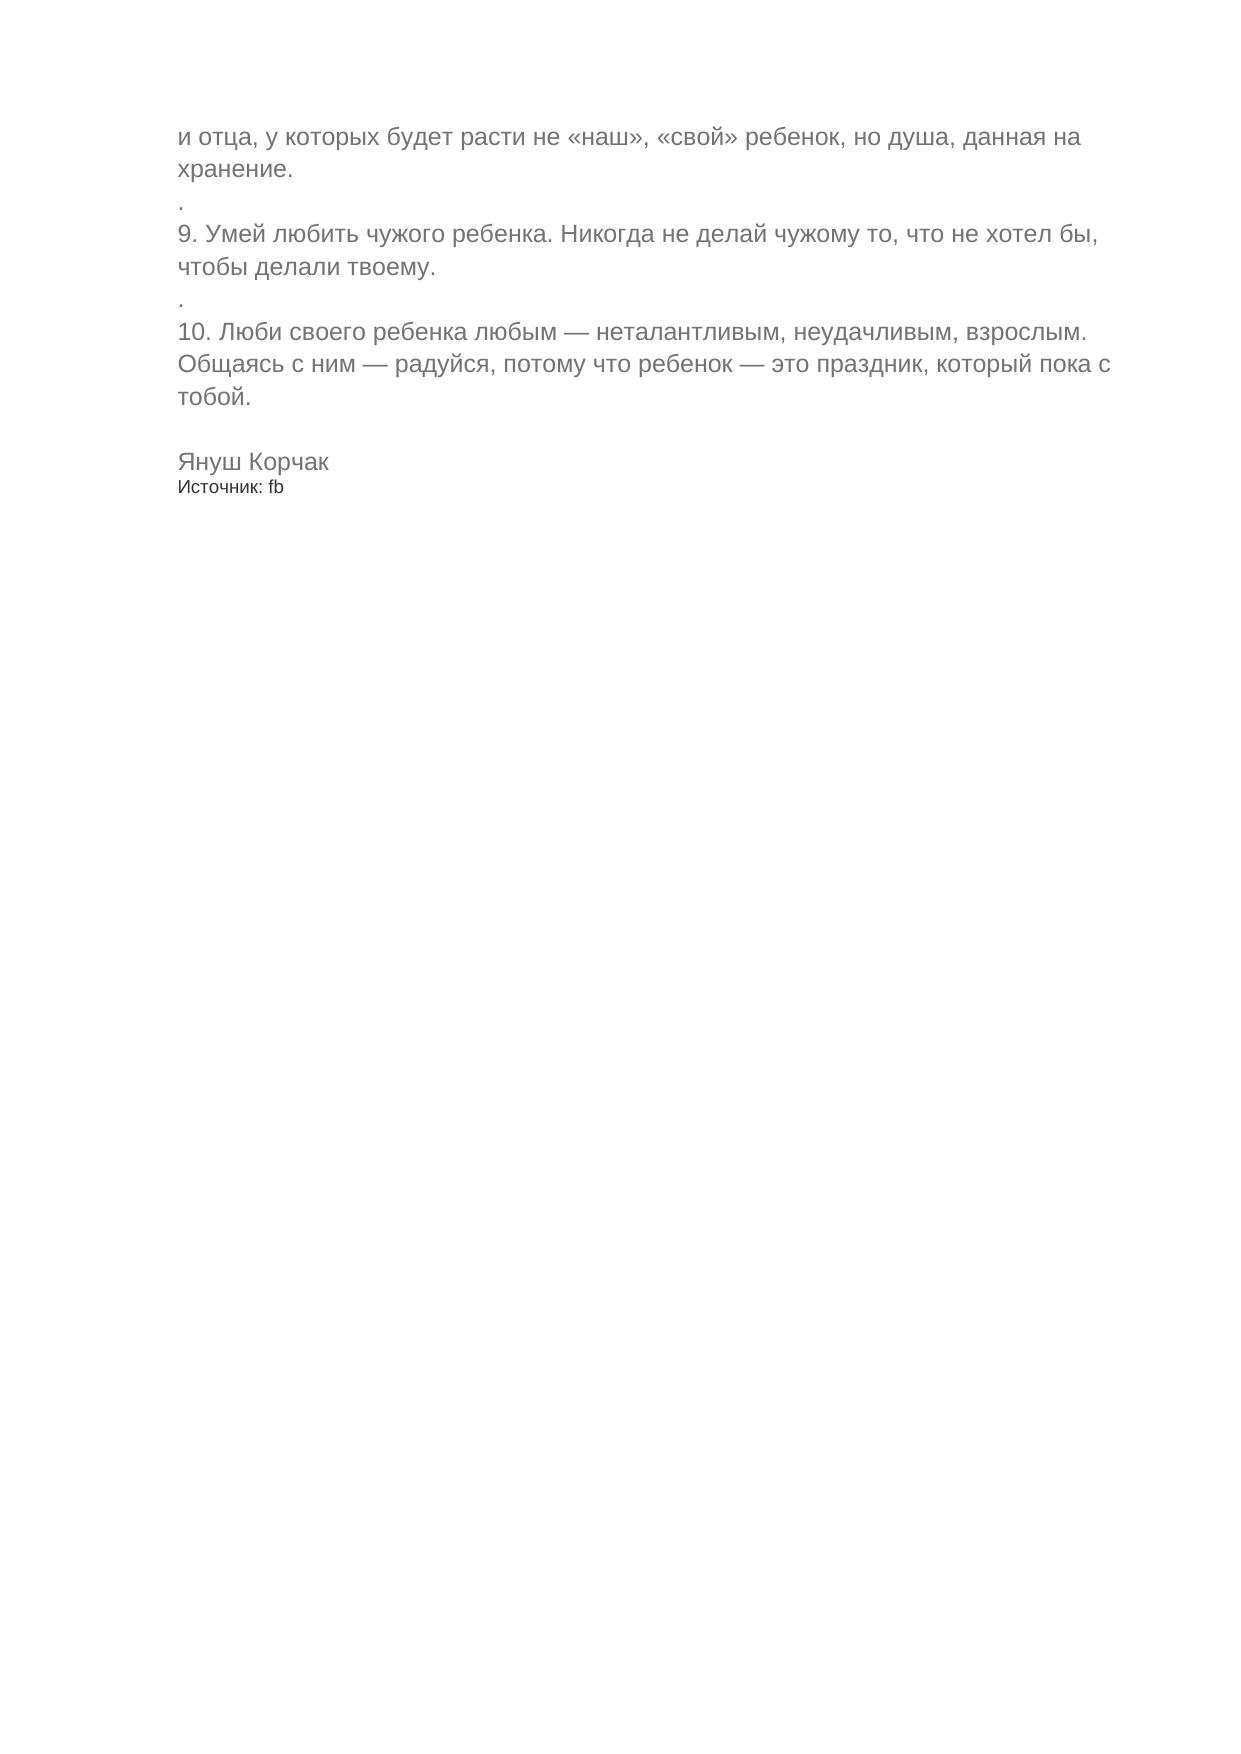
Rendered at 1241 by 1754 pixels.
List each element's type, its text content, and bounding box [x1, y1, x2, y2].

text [177, 118, 1152, 476]
text Источник: fb [177, 476, 1152, 497]
